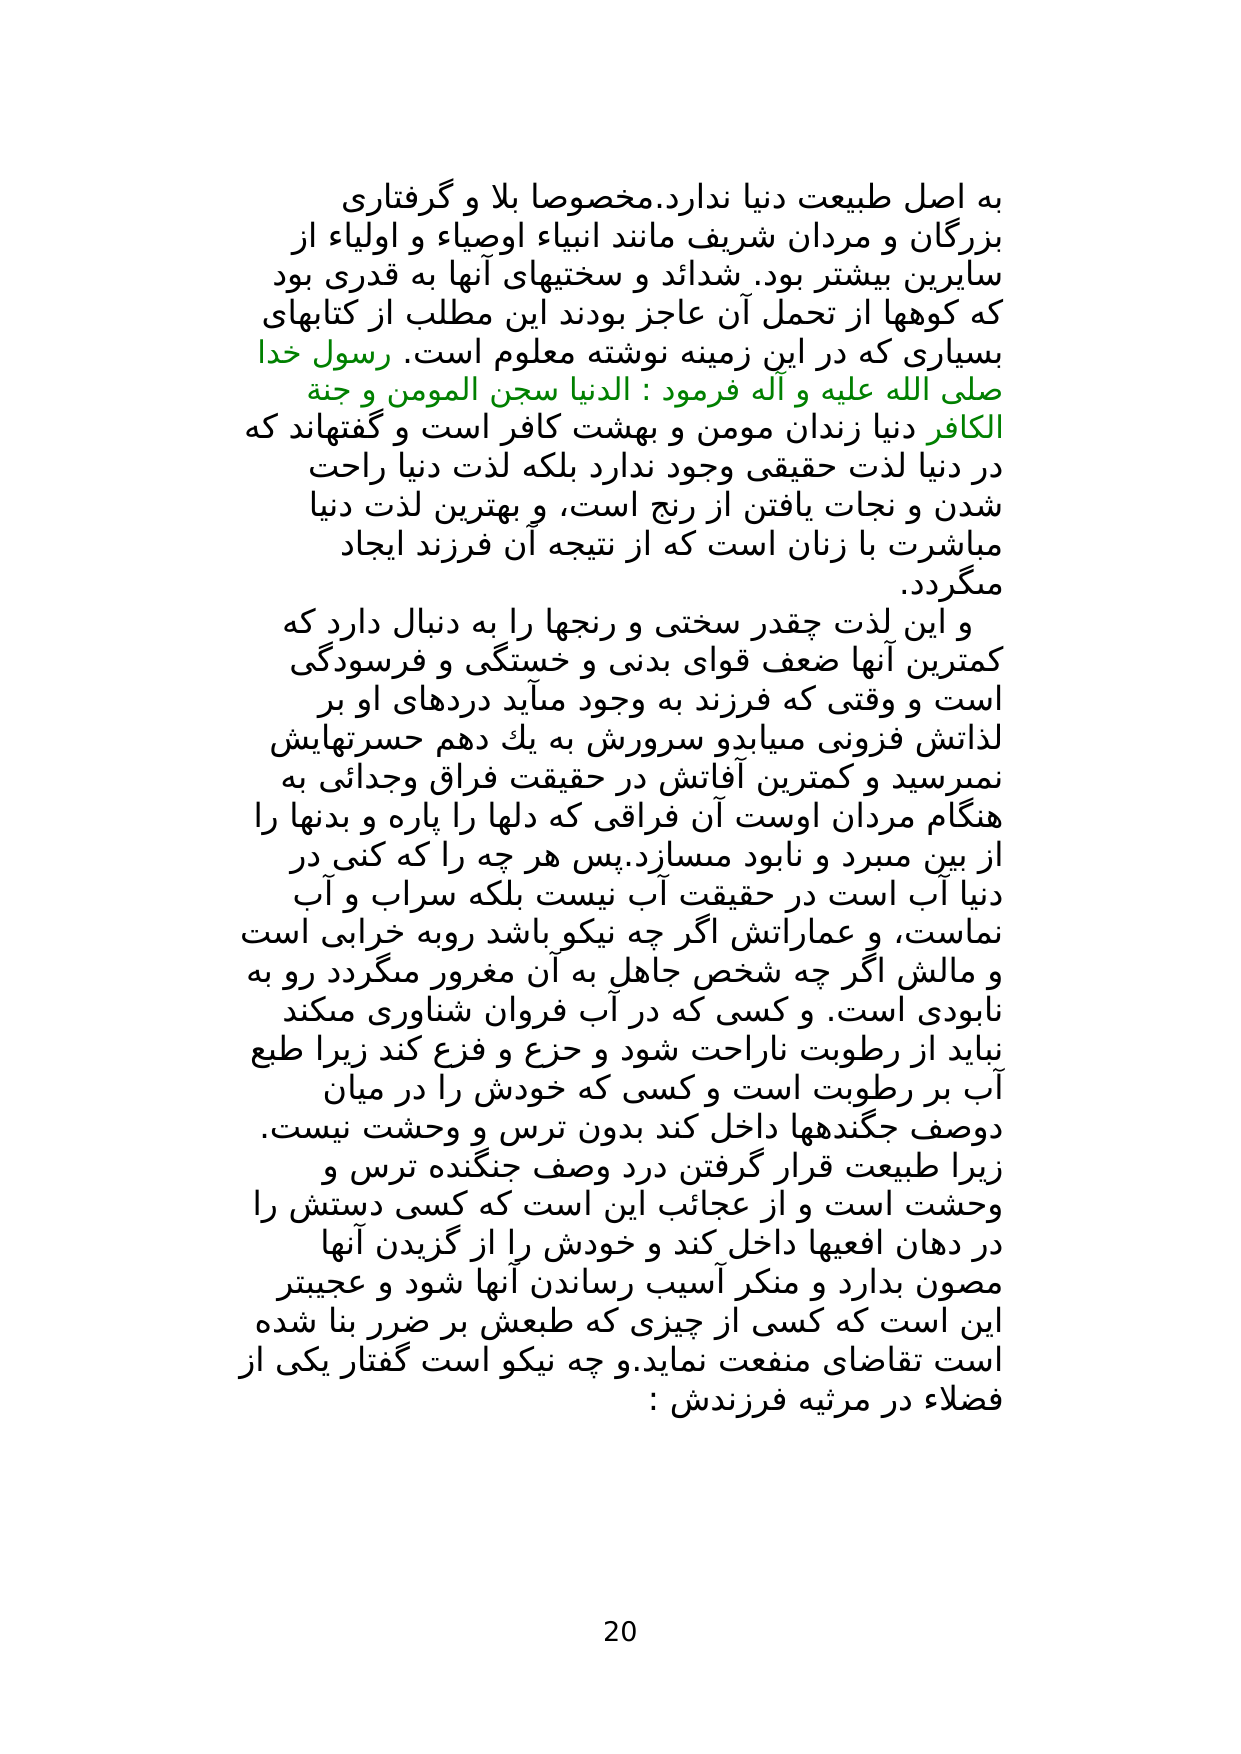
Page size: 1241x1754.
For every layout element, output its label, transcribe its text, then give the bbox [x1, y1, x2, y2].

text و اين لذت چقدر سختى و رنجها را به دنبال دارد كه كمترين آنها ضعف قواى بدنى و خستگى و فرسودگى است و وقتى كه فرزند به وجود مى‏آيد دردهاى او بر لذاتش فزونى مى‏يابدو سرورش به يك دهم حسرتهايش نمى‏رسيد و كمترين آفاتش در حقيقت فراق وجدائى به هنگام مردان اوست آن فراقى كه دلها را پاره و بدنها را از بين مى‏برد و نابود مى‏سازد.پس هر چه را كه كنى در دنيا آب است در حقيقت آب نيست بلكه سراب و آب نماست، و عماراتش اگر چه نيكو باشد روبه خرابى است و مالش اگر چه شخص جاهل به آن مغرور مى‏گردد رو به نابودى است. و كسى كه در آب فروان شناورى مى‏كند نبايد از رطوبت ناراحت شود و حزع و فزع كند زيرا طبع آب بر رطوبت است و كسى كه خودش را در ميان دوصف جگنده‏ها داخل كند بدون ترس و وحشت نيست. زيرا طبيعت قرار گرفتن درد وصف جنگنده ترس و وحشت است و از عجائب اين است كه كسى دستش را در دهان افعيها داخل كند و خودش را از گزيدن آنها مصون بدارد و منكر آسيب رساندن آنها شود و عجيب‏تر اين است كه كسى از چيزى كه طبعش بر ضرر بنا شده است تقاضاى منفعت نمايد.و چه نيكو است گفتار يكى از فضلاء در مرثيه فرزندش : [236, 602, 1004, 1418]
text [236, 177, 1004, 602]
